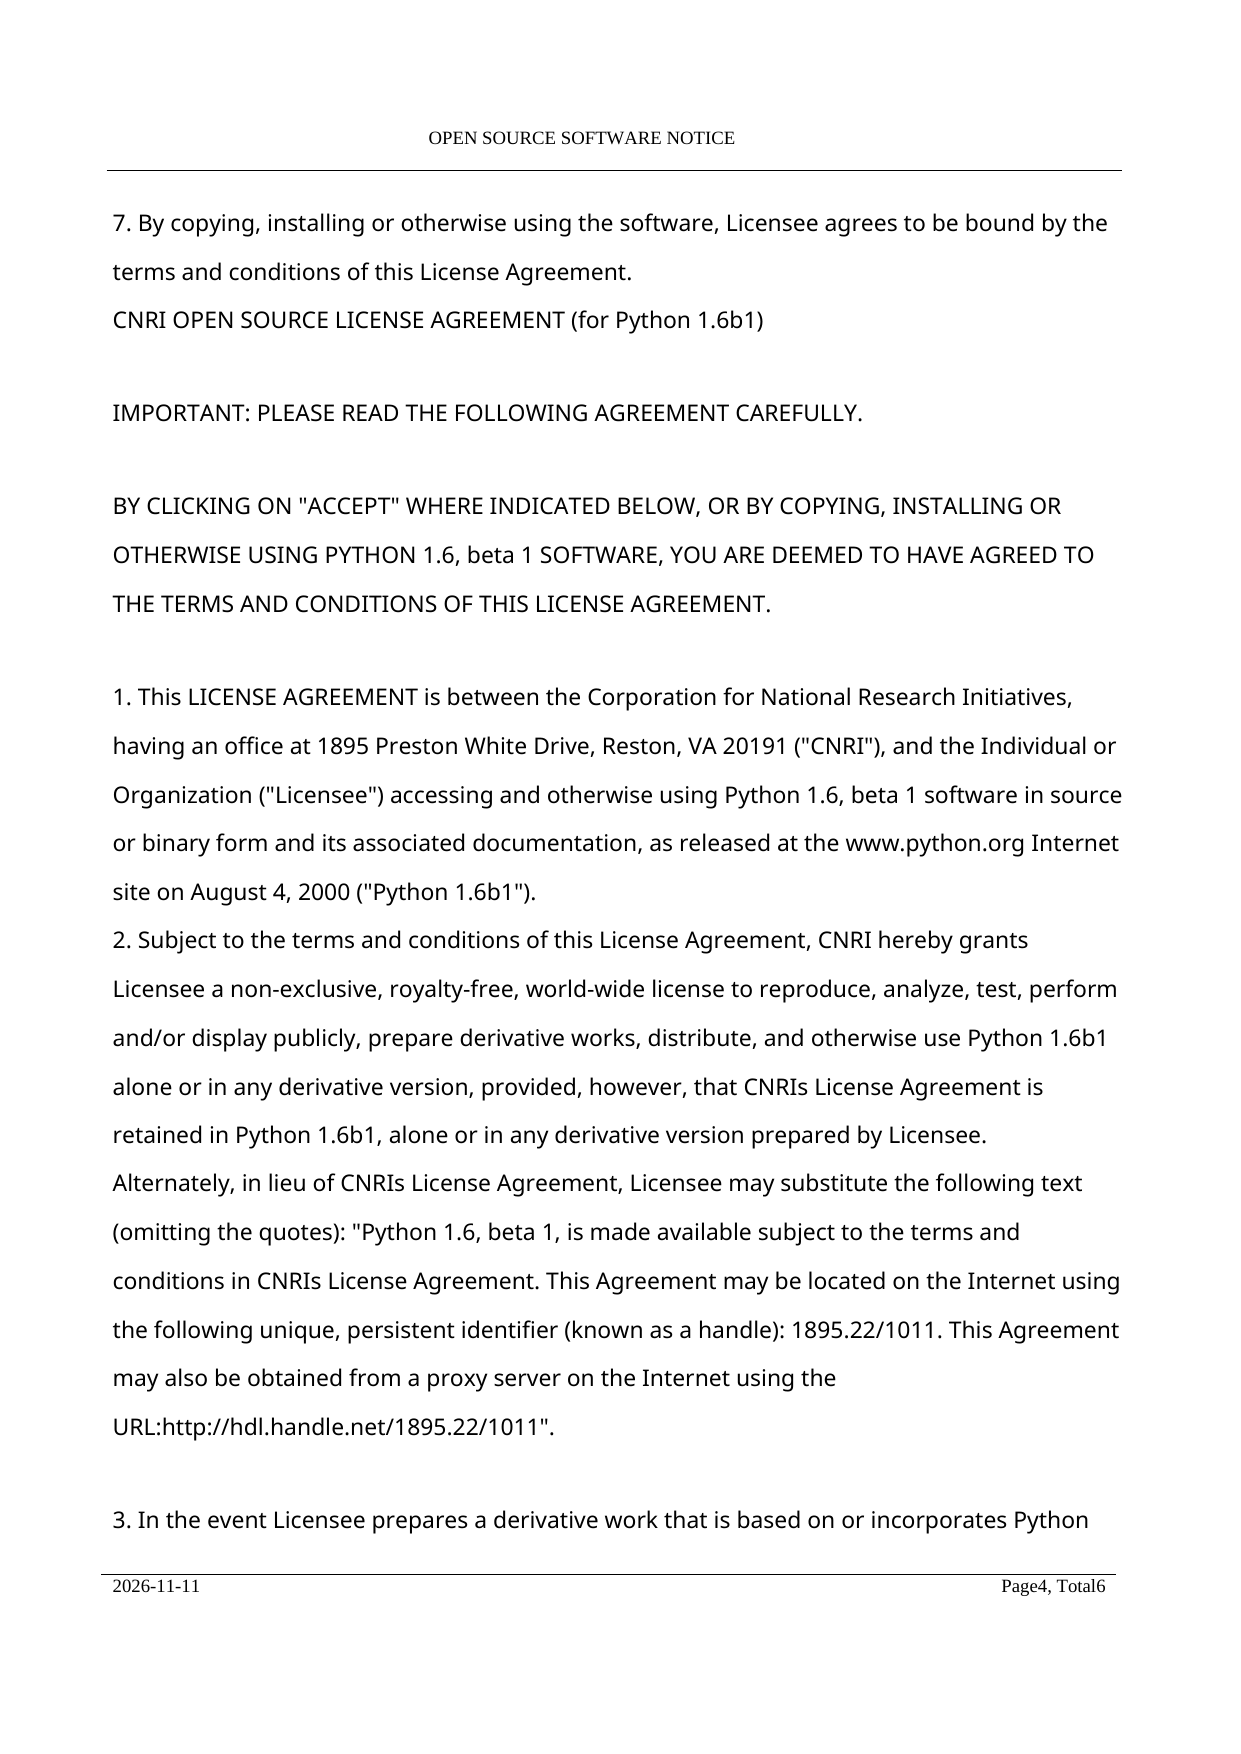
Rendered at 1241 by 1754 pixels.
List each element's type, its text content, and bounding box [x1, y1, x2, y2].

text 1. This LICENSE AGREEMENT is between the Corporation for National Research Initiatives, having an office at 1895 Preston White Drive, Reston, VA 20191 ("CNRI"), and the Individual or Organization ("Licensee") accessing and otherwise using Python 1.6, beta 1 software in source or binary form and its associated documentation, as released at the www.python.org Internet site on August 4, 2000 ("Python 1.6b1"). [112, 680, 1128, 908]
text IMPORTANT: PLEASE READ THE FOLLOWING AGREEMENT CAREFULLY. [112, 396, 1128, 429]
text 2. Subject to the terms and conditions of this License Agreement, CNRI hereby grants Licensee a non-exclusive, royalty-free, world-wide license to reproduce, analyze, test, perform and/or display publicly, prepare derivative works, distribute, and otherwise use Python 1.6b1 alone or in any derivative version, provided, however, that CNRIs License Agreement is retained in Python 1.6b1, alone or in any derivative version prepared by Licensee. [112, 923, 1128, 1151]
text CNRI OPEN SOURCE LICENSE AGREEMENT (for Python 1.6b1) [112, 303, 1128, 336]
text 7. By copying, installing or otherwise using the software, Licensee agrees to be bound by the terms and conditions of this License Agreement. [112, 206, 1128, 288]
text BY CLICKING ON "ACCEPT" WHERE INDICATED BELOW, OR BY COPYING, INSTALLING OR OTHERWISE USING PYTHON 1.6, beta 1 SOFTWARE, YOU ARE DEEMED TO HAVE AGREED TO THE TERMS AND CONDITIONS OF THIS LICENSE AGREEMENT. [112, 490, 1128, 620]
text Alternately, in lieu of CNRIs License Agreement, Licensee may substitute the following text (omitting the quotes): "Python 1.6, beta 1, is made available subject to the terms and conditions in CNRIs License Agreement. This Agreement may be located on the Internet using the following unique, persistent identifier (known as a handle): 1895.22/1011. This Agreement may also be obtained from a proxy server on the Internet using the URL:http://hdl.handle.net/1895.22/1011". [112, 1167, 1128, 1443]
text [112, 1504, 1128, 1536]
